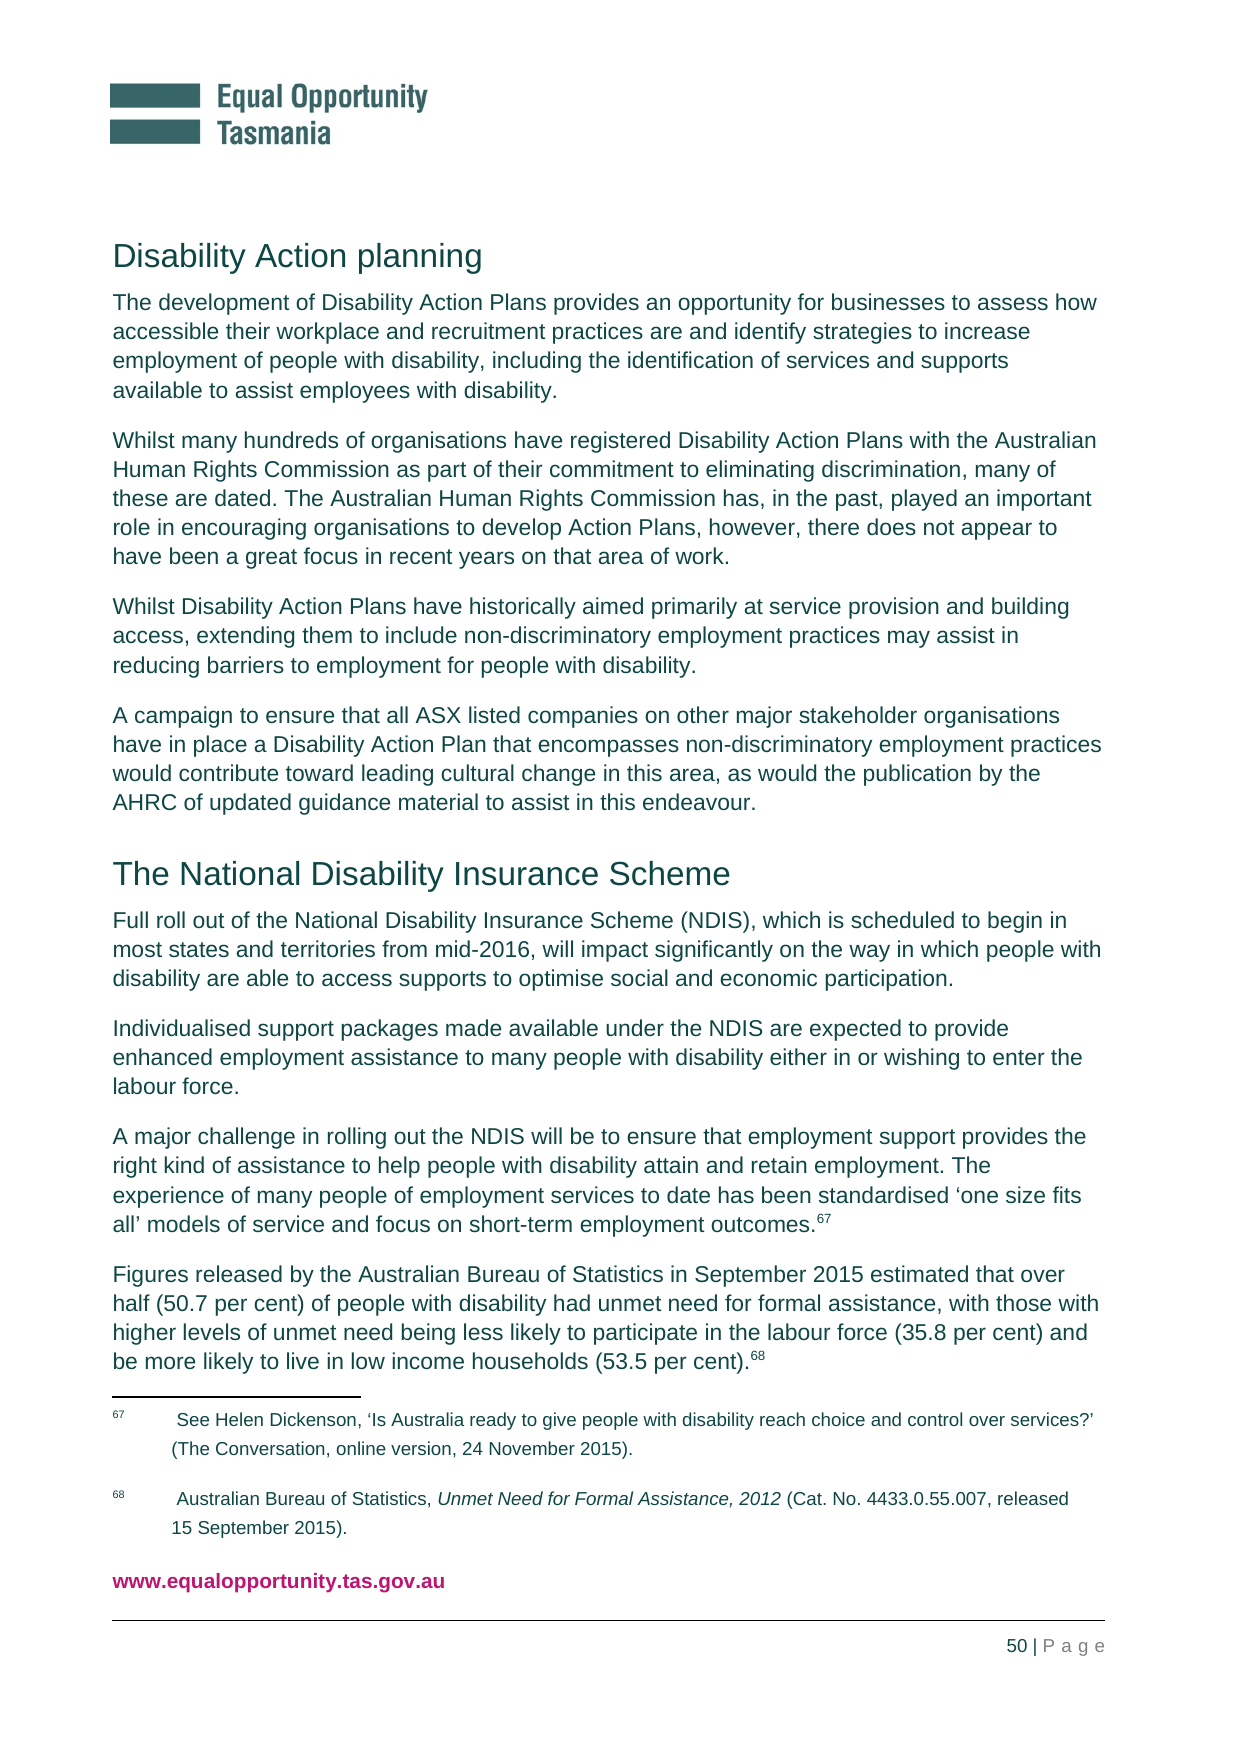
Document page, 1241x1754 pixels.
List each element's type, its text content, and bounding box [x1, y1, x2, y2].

subtitle The National Disability Insurance Scheme [112, 854, 1105, 892]
text Individualised support packages made available under the NDIS are expected to provide enhanced employment assistance to many people with disability either in or wishing to enter the labour force. [112, 1013, 1105, 1101]
text A major challenge in rolling out the NDIS will be to ensure that employment support provides the right kind of assistance to help people with disability attain and retain employment. The experience of many people of employment services to date has been standardised ‘one size fits all’ models of service and focus on short-term employment outcomes. [112, 1121, 1105, 1238]
text Full roll out of the National Disability Insurance Scheme (NDIS), which is scheduled to begin in most states and territories from mid-2016, will impact significantly on the way in which people with disability are able to access supports to optimise social and economic participation. [112, 905, 1105, 992]
text Whilst many hundreds of organisations have registered Disability Action Plans with the Australian Human Rights Commission as part of their commitment to eliminating discrimination, many of these are dated. The Australian Human Rights Commission has, in the past, played an important role in encouraging organisations to develop Action Plans, however, there does not appear to have been a great focus in recent years on that area of work. [112, 425, 1105, 571]
picture [110, 76, 1144, 149]
subtitle Disability Action planning [112, 236, 1105, 275]
text Figures released by the Australian Bureau of Statistics in September 2015 estimated that over half (50.7 per cent) of people with disability had unmet need for formal assistance, with those with higher levels of unmet need being less likely to participate in the labour force (35.8 per cent) and be more likely to live in low income households (53.5 per cent). [112, 1259, 1105, 1376]
text The development of Disability Action Plans provides an opportunity for businesses to assess how accessible their workplace and recruitment practices are and identify strategies to increase employment of people with disability, including the identification of services and supports available to assist employees with disability. [112, 287, 1105, 404]
text Whilst Disability Action Plans have historically aimed primarily at service provision and building access, extending them to include non-discriminatory employment practices may assist in reducing barriers to employment for people with disability. [112, 591, 1105, 679]
text A campaign to ensure that all ASX listed companies on other major stakeholder organisations have in place a Disability Action Plan that encompasses non-discriminatory employment practices would contribute toward leading cultural change in this area, as would the publication by the AHRC of updated guidance material to assist in this endeavour. [112, 700, 1105, 816]
